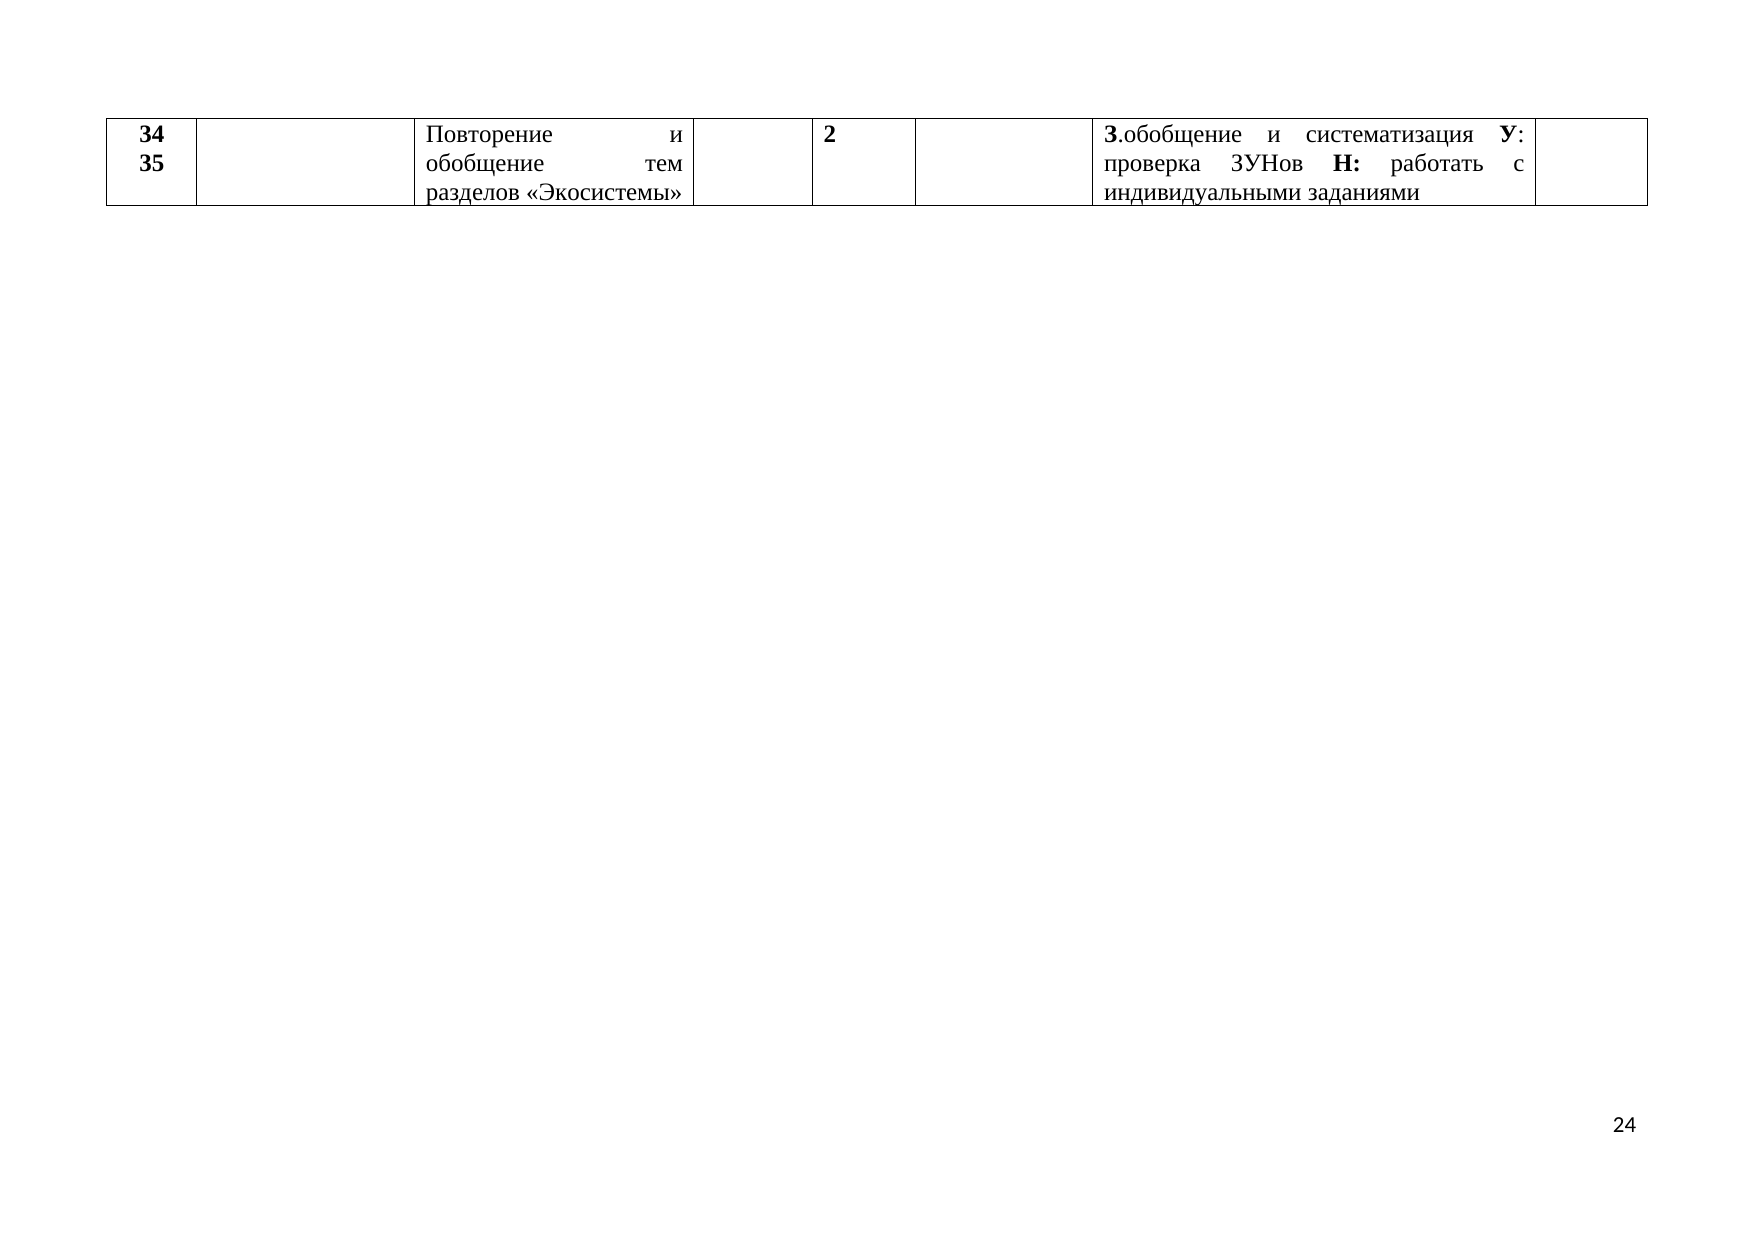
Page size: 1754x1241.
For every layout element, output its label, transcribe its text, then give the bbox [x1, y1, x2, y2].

table_cell [1536, 119, 1647, 205]
table_cell Повторение и обобщение тем разделов «Экосистемы» [415, 119, 693, 205]
table_cell З.обобщение и систематизация У: проверка ЗУНов Н: работать с индивидуальными заданиями [1093, 119, 1535, 205]
table_cell 34 35 [107, 119, 196, 205]
table_cell [916, 119, 1092, 205]
table_cell [694, 119, 812, 205]
table_cell 2 [813, 119, 915, 205]
table_cell [197, 119, 414, 205]
